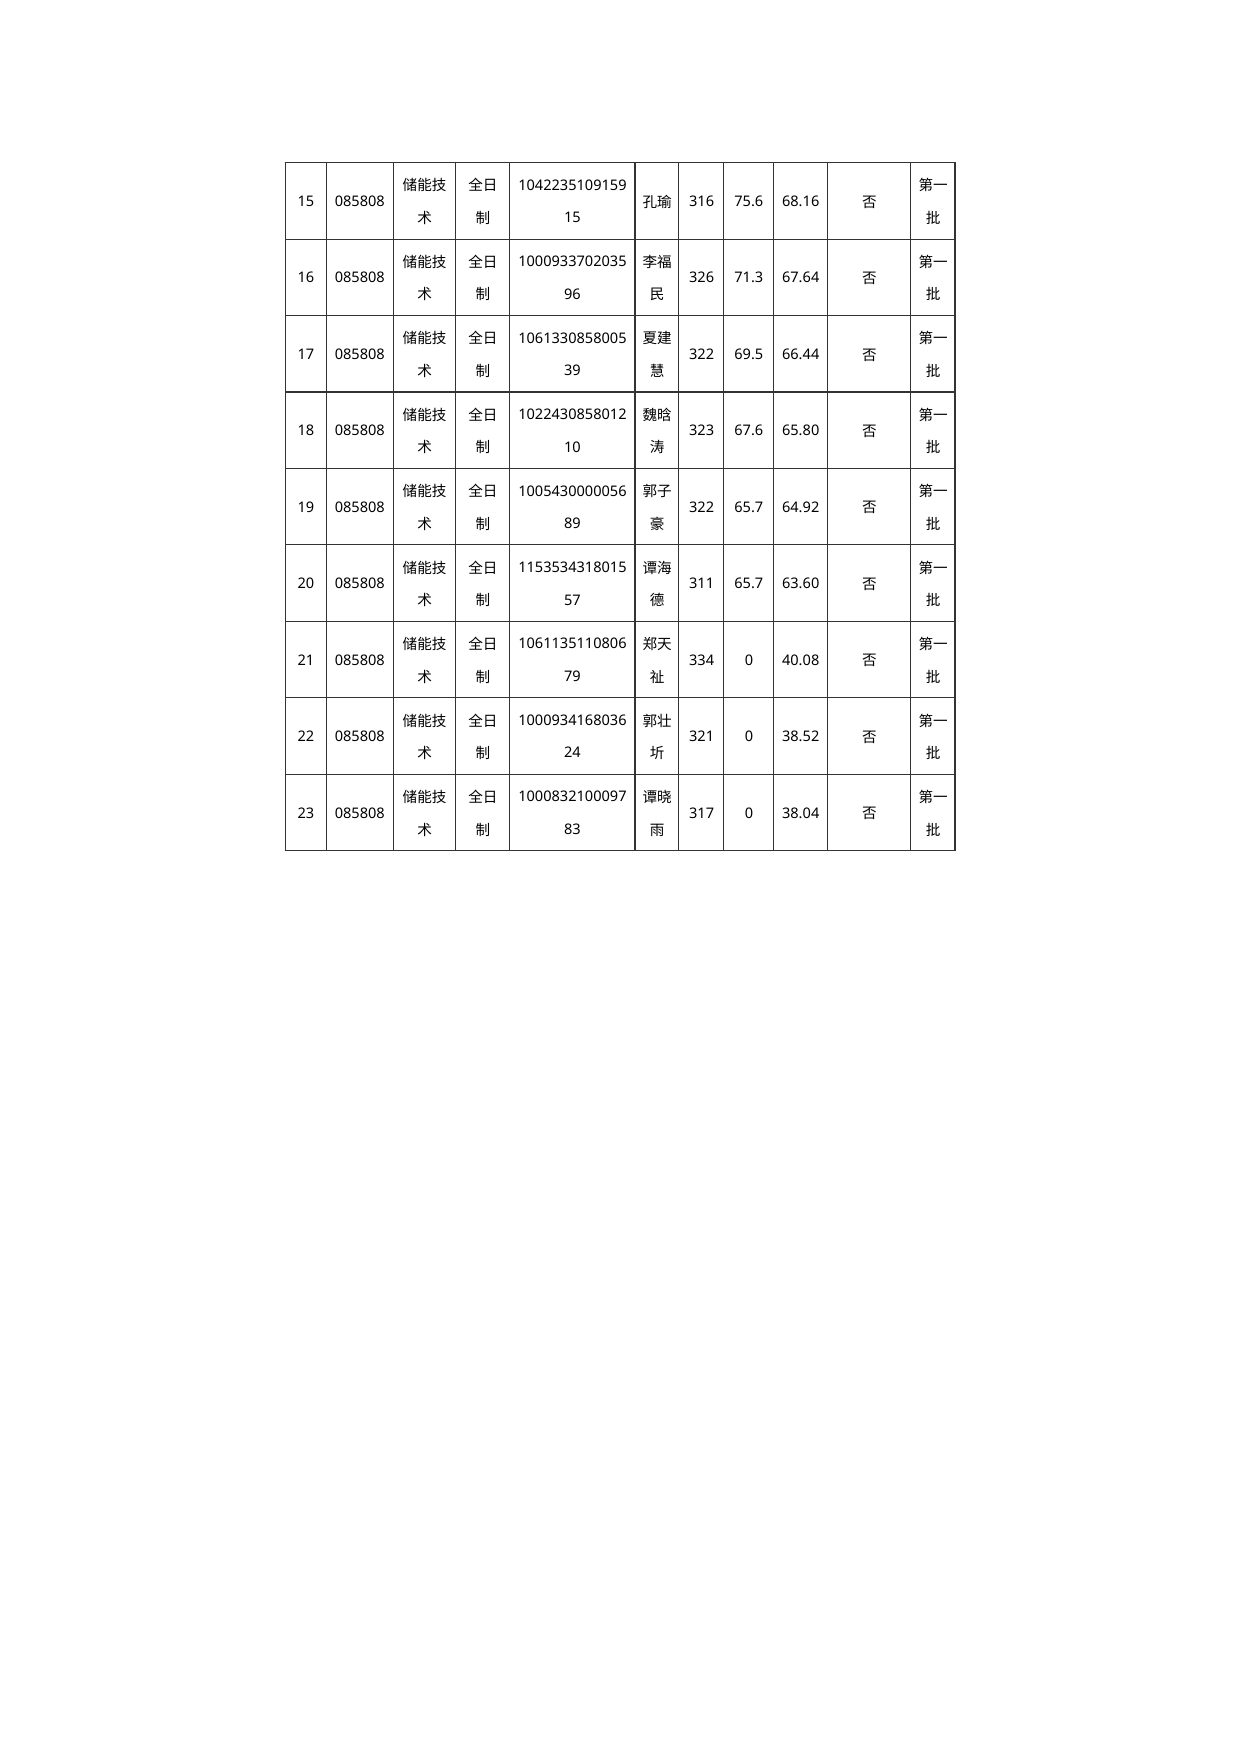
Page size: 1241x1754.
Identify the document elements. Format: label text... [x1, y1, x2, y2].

table_cell 65.7 [724, 545, 773, 621]
table_cell 0 [724, 622, 773, 697]
table_cell 储能技术 [394, 545, 455, 621]
table_cell 第一批 [911, 393, 954, 468]
table_cell 69.5 [724, 316, 773, 391]
table_cell 38.04 [774, 775, 827, 850]
table_cell 否 [828, 469, 910, 544]
table_cell 谭晓雨 [636, 775, 678, 850]
table_cell 否 [828, 698, 910, 774]
table_cell 魏晗涛 [636, 393, 678, 468]
table_cell 第一批 [911, 163, 954, 238]
table_cell 否 [828, 393, 910, 468]
table_cell 64.92 [774, 469, 827, 544]
table_cell 全日制 [456, 163, 509, 238]
table_cell 65.7 [724, 469, 773, 544]
table_cell 储能技术 [394, 469, 455, 544]
table_cell 100543000005689 [510, 469, 634, 544]
table_cell 郭壮圻 [636, 698, 678, 774]
table_cell 第一批 [911, 545, 954, 621]
table_cell 322 [679, 316, 723, 391]
table_cell 郭子豪 [636, 469, 678, 544]
table_cell 085808 [327, 775, 393, 850]
table_cell 全日制 [456, 622, 509, 697]
table_cell 71.3 [724, 240, 773, 315]
table_cell 085808 [327, 240, 393, 315]
table_cell 106113511080679 [510, 622, 634, 697]
table_cell 储能技术 [394, 775, 455, 850]
table_cell 否 [828, 775, 910, 850]
table_cell 75.6 [724, 163, 773, 238]
table_cell 18 [286, 393, 326, 468]
table_cell 否 [828, 316, 910, 391]
table_cell 第一批 [911, 469, 954, 544]
table_cell 否 [828, 545, 910, 621]
table_cell 65.80 [774, 393, 827, 468]
table_cell 0 [724, 698, 773, 774]
table_cell 100083210009783 [510, 775, 634, 850]
table_cell 311 [679, 545, 723, 621]
table_cell 19 [286, 469, 326, 544]
table_cell 第一批 [911, 240, 954, 315]
table_cell 322 [679, 469, 723, 544]
table_cell 否 [828, 240, 910, 315]
table_cell 085808 [327, 469, 393, 544]
table_cell 郑天祉 [636, 622, 678, 697]
table_cell 储能技术 [394, 163, 455, 238]
table_cell 22 [286, 698, 326, 774]
table_cell 63.60 [774, 545, 827, 621]
table_cell 115353431801557 [510, 545, 634, 621]
table_cell 316 [679, 163, 723, 238]
table_cell 100093416803624 [510, 698, 634, 774]
table_cell 317 [679, 775, 723, 850]
table_cell 第一批 [911, 775, 954, 850]
table_cell 储能技术 [394, 622, 455, 697]
table_cell 085808 [327, 163, 393, 238]
table_cell 085808 [327, 393, 393, 468]
table_cell 全日制 [456, 393, 509, 468]
table_cell 全日制 [456, 316, 509, 391]
table_cell 第一批 [911, 316, 954, 391]
table_cell 085808 [327, 316, 393, 391]
table_cell 李福民 [636, 240, 678, 315]
table_cell 21 [286, 622, 326, 697]
table_cell 323 [679, 393, 723, 468]
table_cell 66.44 [774, 316, 827, 391]
table_cell 全日制 [456, 469, 509, 544]
table_cell 夏建慧 [636, 316, 678, 391]
table_cell 0 [724, 775, 773, 850]
table_cell 否 [828, 163, 910, 238]
table_cell 67.64 [774, 240, 827, 315]
table_cell 23 [286, 775, 326, 850]
table_cell 储能技术 [394, 240, 455, 315]
table_cell 334 [679, 622, 723, 697]
table_cell 全日制 [456, 698, 509, 774]
table_cell 15 [286, 163, 326, 238]
table_cell 68.16 [774, 163, 827, 238]
table_cell 储能技术 [394, 698, 455, 774]
table_cell 085808 [327, 545, 393, 621]
table_cell 20 [286, 545, 326, 621]
table_cell 106133085800539 [510, 316, 634, 391]
table_cell 储能技术 [394, 316, 455, 391]
table_cell 40.08 [774, 622, 827, 697]
table_cell 100093370203596 [510, 240, 634, 315]
table_cell 孔瑜 [636, 163, 678, 238]
table_cell 16 [286, 240, 326, 315]
table_cell 326 [679, 240, 723, 315]
table_cell 全日制 [456, 240, 509, 315]
table_cell 38.52 [774, 698, 827, 774]
table_cell 085808 [327, 698, 393, 774]
table_cell 全日制 [456, 545, 509, 621]
table_cell 谭海德 [636, 545, 678, 621]
table_cell 第一批 [911, 698, 954, 774]
table_cell 否 [828, 622, 910, 697]
table_cell 102243085801210 [510, 393, 634, 468]
table_cell 第一批 [911, 622, 954, 697]
table_cell 085808 [327, 622, 393, 697]
table_cell 17 [286, 316, 326, 391]
table_cell 321 [679, 698, 723, 774]
table_cell 全日制 [456, 775, 509, 850]
table_cell 104223510915915 [510, 163, 634, 238]
table_cell 储能技术 [394, 393, 455, 468]
table_cell 67.6 [724, 393, 773, 468]
